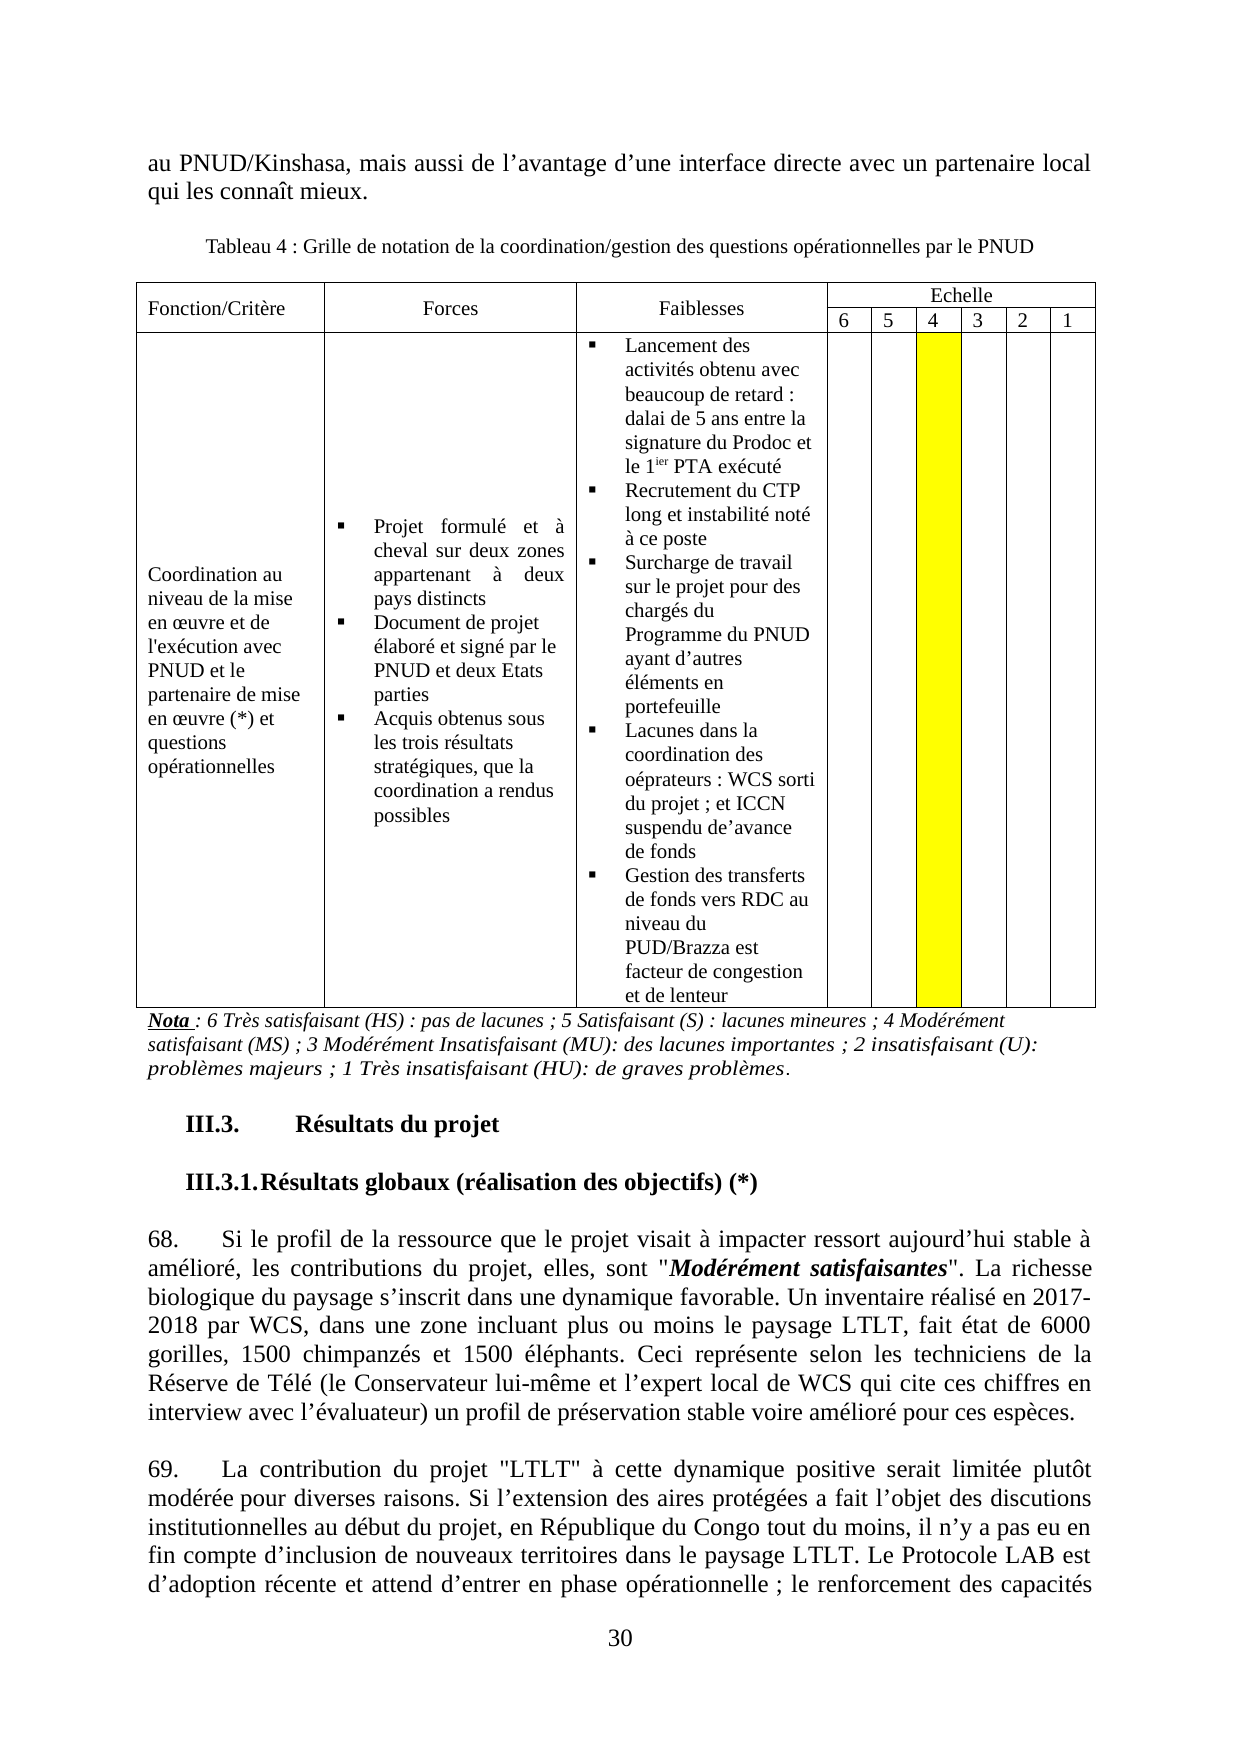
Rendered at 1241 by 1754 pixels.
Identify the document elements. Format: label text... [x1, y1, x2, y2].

table_cell 2 [1007, 308, 1050, 332]
text 68. Si le profil de la ressource que le projet visait à impacter ressort aujourd’hui stable à amélioré, les contributions du projet, elles, sont "Modérément satisfaisantes". La richesse biologique du paysage s’inscrit dans une dynamique favorable. Un inventaire réalisé en 2017-2018 par WCS, dans une zone incluant plus ou moins le paysage LTLT, fait état de 6000 gorilles, 1500 chimpanzés et 1500 éléphants. Ceci représente selon les techniciens de la Réserve de Télé (le Conservateur lui-même et l’expert local de WCS qui cite ces chiffres en interview avec l’évaluateur) un profil de préservation stable voire amélioré pour ces espèces. [148, 1224, 1092, 1425]
table_cell Projet formulé et à cheval sur deux zones appartenant à deux pays distincts Document de projet élaboré et signé par le PNUD et deux Etats parties Acquis obtenus sous les trois résultats stratégiques, que la coordination a rendus possibles [325, 333, 576, 1007]
table_cell [828, 333, 871, 1007]
table_cell 3 [962, 308, 1006, 332]
table_cell [917, 333, 961, 1007]
subtitle Résultats du projet [185, 1109, 1092, 1138]
table_cell [1051, 333, 1095, 1007]
text Nota : 6 Très satisfaisant (HS) : pas de lacunes ; 5 Satisfaisant (S) : lacunes mineures ; 4 Modérément satisfaisant (MS) ; 3 Modérément Insatisfaisant (MU): des lacunes importantes ; 2 insatisfaisant (U): problèmes majeurs ; 1 Très insatisfaisant (HU): de graves problèmes. [148, 1008, 1092, 1080]
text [148, 1454, 1092, 1598]
table_header Forces [325, 283, 576, 332]
table_cell Coordination au niveau de la mise en œuvre et de l'exécution avec PNUD et le partenaire de mise en œuvre (*) et questions opérationnelles [137, 333, 324, 1007]
table_cell [872, 333, 916, 1007]
table_cell Lancement des activités obtenu avec beaucoup de retard : dalai de 5 ans entre la signature du Prodoc et le 1ier PTA exécuté Recrutement du CTP long et instabilité noté à ce poste Surcharge de travail sur le projet pour des chargés du Programme du PNUD ayant d’autres éléments en portefeuille Lacunes dans la coordination des oéprateurs : WCS sorti du projet ; et ICCN suspendu de’avance de fonds Gestion des transferts de fonds vers RDC au niveau du PUD/Brazza est facteur de congestion et de lenteur [577, 333, 827, 1007]
table_header Echelle [828, 283, 1095, 307]
table_header Fonction/Critère [137, 283, 324, 332]
table_cell 1 [1051, 308, 1095, 332]
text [148, 148, 1092, 205]
subtitle Tableau 4 : Grille de notation de la coordination/gestion des questions opérationnelles par le PNUD [148, 234, 1092, 258]
table_cell 4 [917, 308, 961, 332]
table_cell 6 [828, 308, 871, 332]
subtitle Résultats globaux (réalisation des objectifs) (*) [185, 1167, 1092, 1195]
table_cell [1007, 333, 1050, 1007]
table_header Faiblesses [577, 283, 827, 332]
table_cell 5 [872, 308, 916, 332]
table_cell [962, 333, 1006, 1007]
